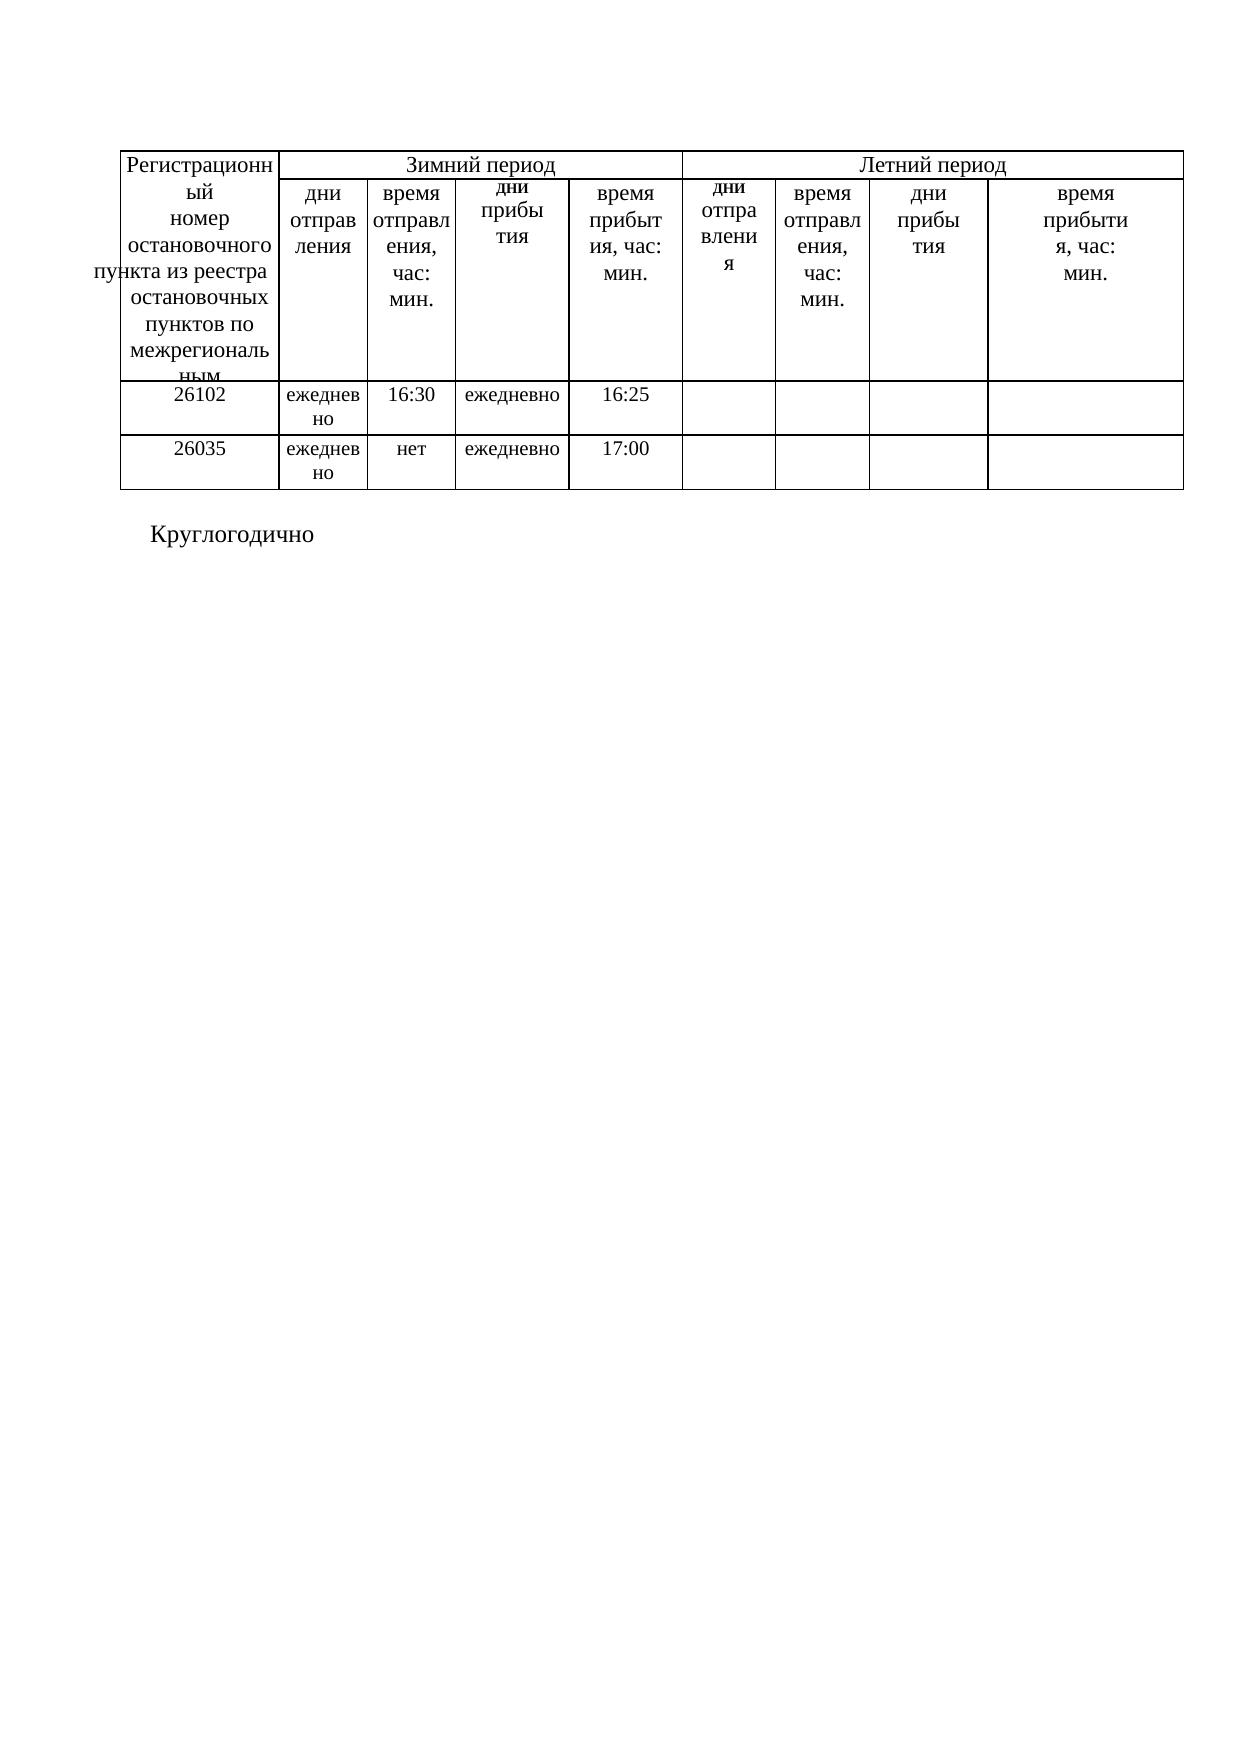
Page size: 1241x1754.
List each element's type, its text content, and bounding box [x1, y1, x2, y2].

table_cell время отправл ения, час: мин. [776, 180, 869, 380]
table_header Регистрационный номер остановочного пункта из реестра остановочных пунктов по межрегиональным маршрутам регулярных перевозок [121, 152, 278, 380]
table_header Летний период [683, 152, 1183, 178]
text Круглогодично [150, 519, 1090, 548]
table_cell [776, 436, 869, 489]
table_cell [870, 436, 987, 489]
table_cell время отправл ения, час: мин. [368, 180, 455, 380]
table_cell ежедневно [456, 382, 568, 434]
table_header Зимний период [280, 152, 682, 178]
table_cell 26035 [121, 436, 278, 489]
table_cell [683, 382, 775, 434]
table_cell 26102 [121, 382, 278, 434]
table_cell ежедневно [280, 382, 367, 434]
table_cell 16:30 [368, 382, 455, 434]
table_cell нет [368, 436, 455, 489]
table_cell дни отправ ления [280, 180, 367, 380]
table_cell [776, 382, 869, 434]
table_cell время прибыт ия, час: мин. [570, 180, 682, 380]
table_cell 17:00 [570, 436, 682, 489]
table_cell дни прибы тия [870, 180, 987, 380]
table_cell ДНИ прибы тия [456, 180, 568, 380]
table_cell [989, 436, 1183, 489]
table_cell 16:25 [570, 382, 682, 434]
table_cell ежедневно [280, 436, 367, 489]
table_cell [989, 382, 1183, 434]
table_cell ежедневно [456, 436, 568, 489]
table_cell [683, 436, 775, 489]
table_cell ДНИ отпра влени я [683, 180, 775, 380]
table_cell [870, 382, 987, 434]
table_cell время прибыти я, час: мин. [989, 180, 1183, 380]
